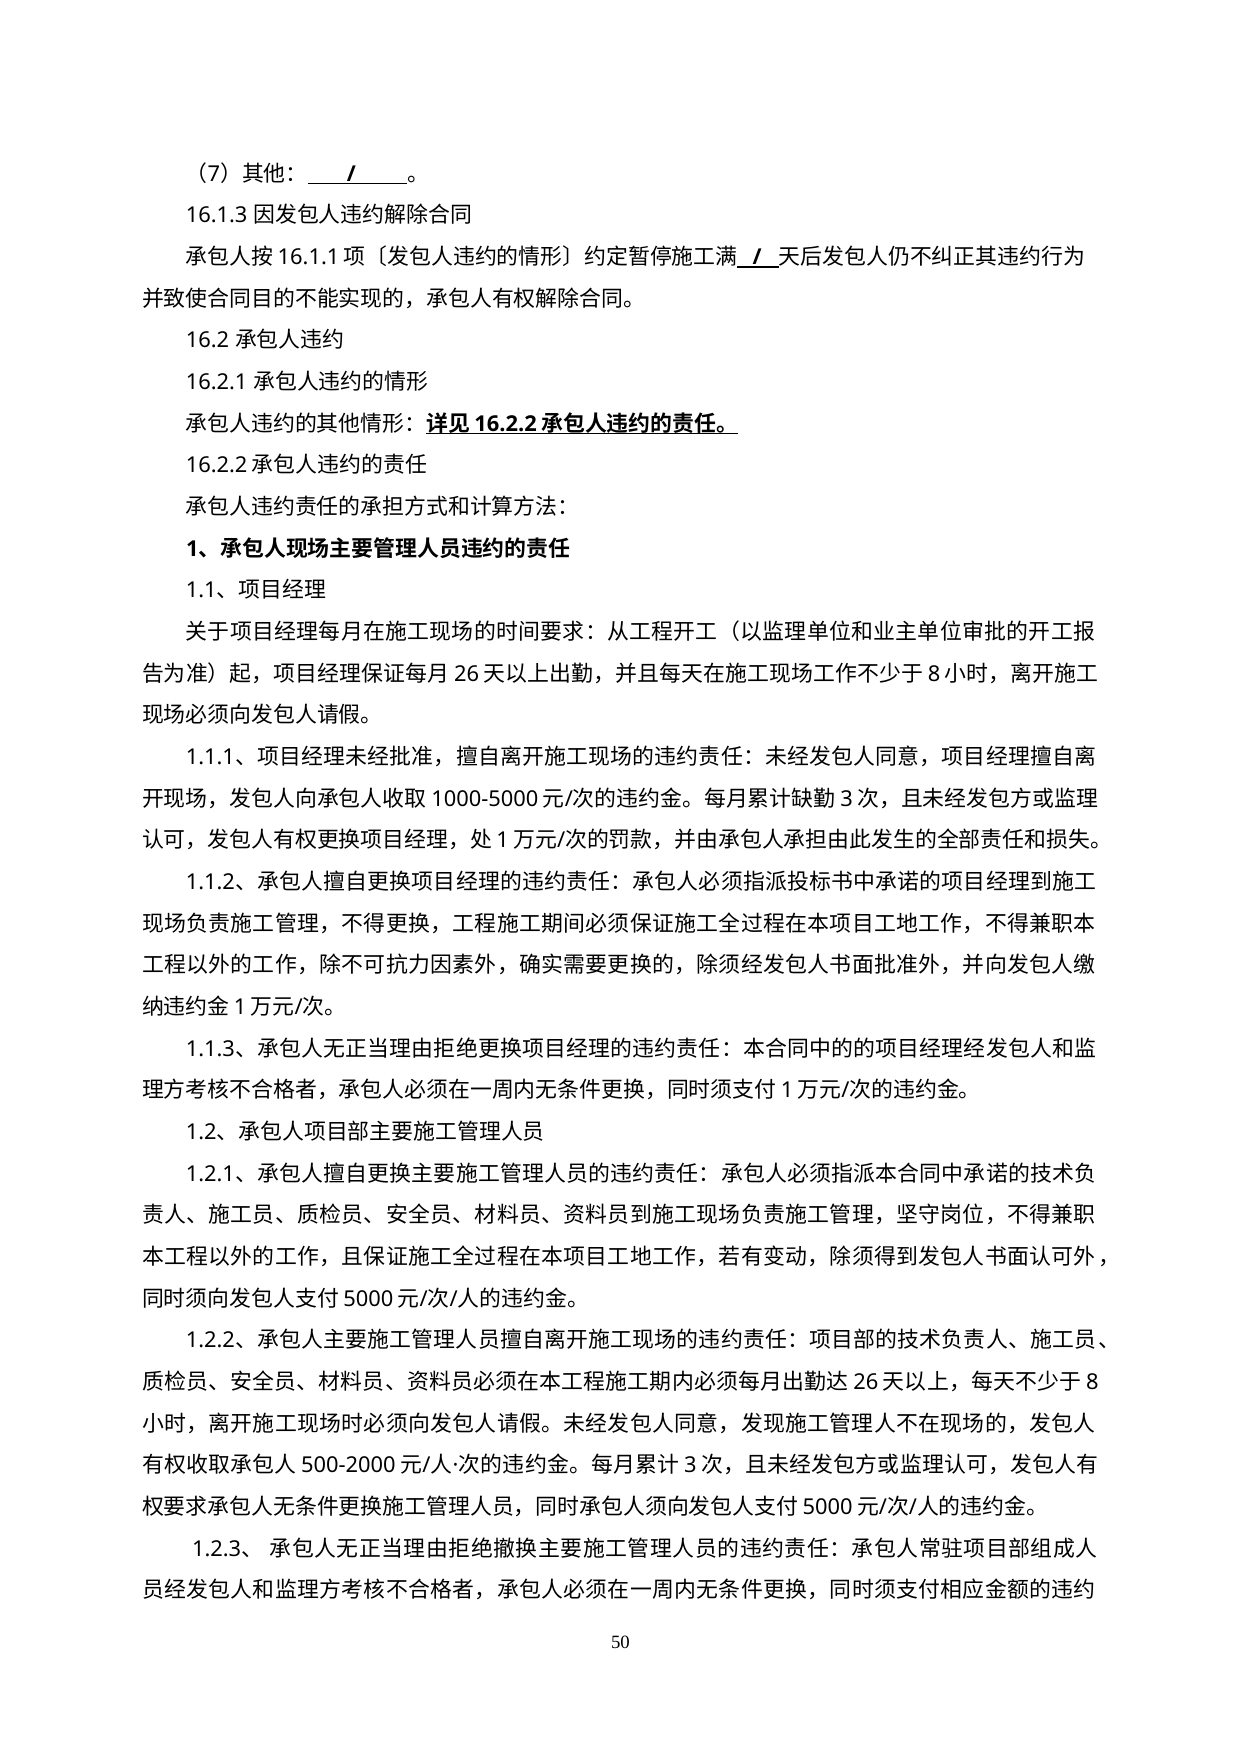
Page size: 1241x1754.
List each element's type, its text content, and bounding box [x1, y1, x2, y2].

text 1.1.3、承包人无正当理由拒绝更换项目经理的违约责任：本合同中的的项目经理经发包人和监理方考核不合格者，承包人必须在一周内无条件更换，同时须支付1万元/次的违约金。 [142, 1023, 1098, 1106]
text 16.2.2承包人违约的责任 [142, 439, 1098, 481]
text 1.2.2、承包人主要施工管理人员擅自离开施工现场的违约责任：项目部的技术负责人、施工员、质检员、安全员、材料员、资料员必须在本工程施工期内必须每月出勤达26天以上，每天不少于8小时，离开施工现场时必须向发包人请假。未经发包人同意，发现施工管理人不在现场的，发包人有权收取承包人500-2000元/人·次的违约金。每月累计3次，且未经发包方或监理认可，发包人有权要求承包人无条件更换施工管理人员，同时承包人须向发包人支付5000元/次/人的违约金。 [142, 1314, 1098, 1523]
text 1.2、承包人项目部主要施工管理人员 [142, 1106, 1098, 1148]
text 1.2.1、承包人擅自更换主要施工管理人员的违约责任：承包人必须指派本合同中承诺的技术负责人、施工员、质检员、安全员、材料员、资料员到施工现场负责施工管理，坚守岗位，不得兼职本工程以外的工作，且保证施工全过程在本项目工地工作，若有变动，除须得到发包人书面认可外，同时须向发包人支付5000元/次/人的违约金。 [142, 1148, 1098, 1314]
text 16.2 承包人违约 [142, 314, 1098, 356]
text 1.1.1、项目经理未经批准，擅自离开施工现场的违约责任：未经发包人同意，项目经理擅自离开现场，发包人向承包人收取1000-5000元/次的违约金。每月累计缺勤3次，且未经发包方或监理认可，发包人有权更换项目经理，处1万元/次的罚款，并由承包人承担由此发生的全部责任和损失。 [142, 731, 1098, 856]
text 1、承包人现场主要管理人员违约的责任 [142, 523, 1098, 564]
text 关于项目经理每月在施工现场的时间要求：从工程开工（以监理单位和业主单位审批的开工报告为准）起，项目经理保证每月26天以上出勤，并且每天在施工现场工作不少于8小时，离开施工现场必须向发包人请假。 [142, 606, 1098, 731]
text 1.1、项目经理 [142, 564, 1098, 606]
text 1.1.2、承包人擅自更换项目经理的违约责任：承包人必须指派投标书中承诺的项目经理到施工现场负责施工管理，不得更换，工程施工期间必须保证施工全过程在本项目工地工作，不得兼职本工程以外的工作，除不可抗力因素外，确实需要更换的，除须经发包人书面批准外，并向发包人缴纳违约金1万元/次。 [142, 856, 1098, 1023]
text 承包人违约责任的承担方式和计算方法： [142, 481, 1098, 523]
text 承包人按16.1.1项〔发包人违约的情形〕约定暂停施工满 / 天后发包人仍不纠正其违约行为并致使合同目的不能实现的，承包人有权解除合同。 [142, 231, 1098, 314]
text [142, 1523, 1098, 1606]
text 16.1.3 因发包人违约解除合同 [142, 189, 1098, 231]
text 承包人违约的其他情形：详见16.2.2承包人违约的责任。 [142, 398, 1098, 439]
text 16.2.1 承包人违约的情形 [142, 356, 1098, 398]
text （7）其他： / 。 [142, 148, 1098, 189]
